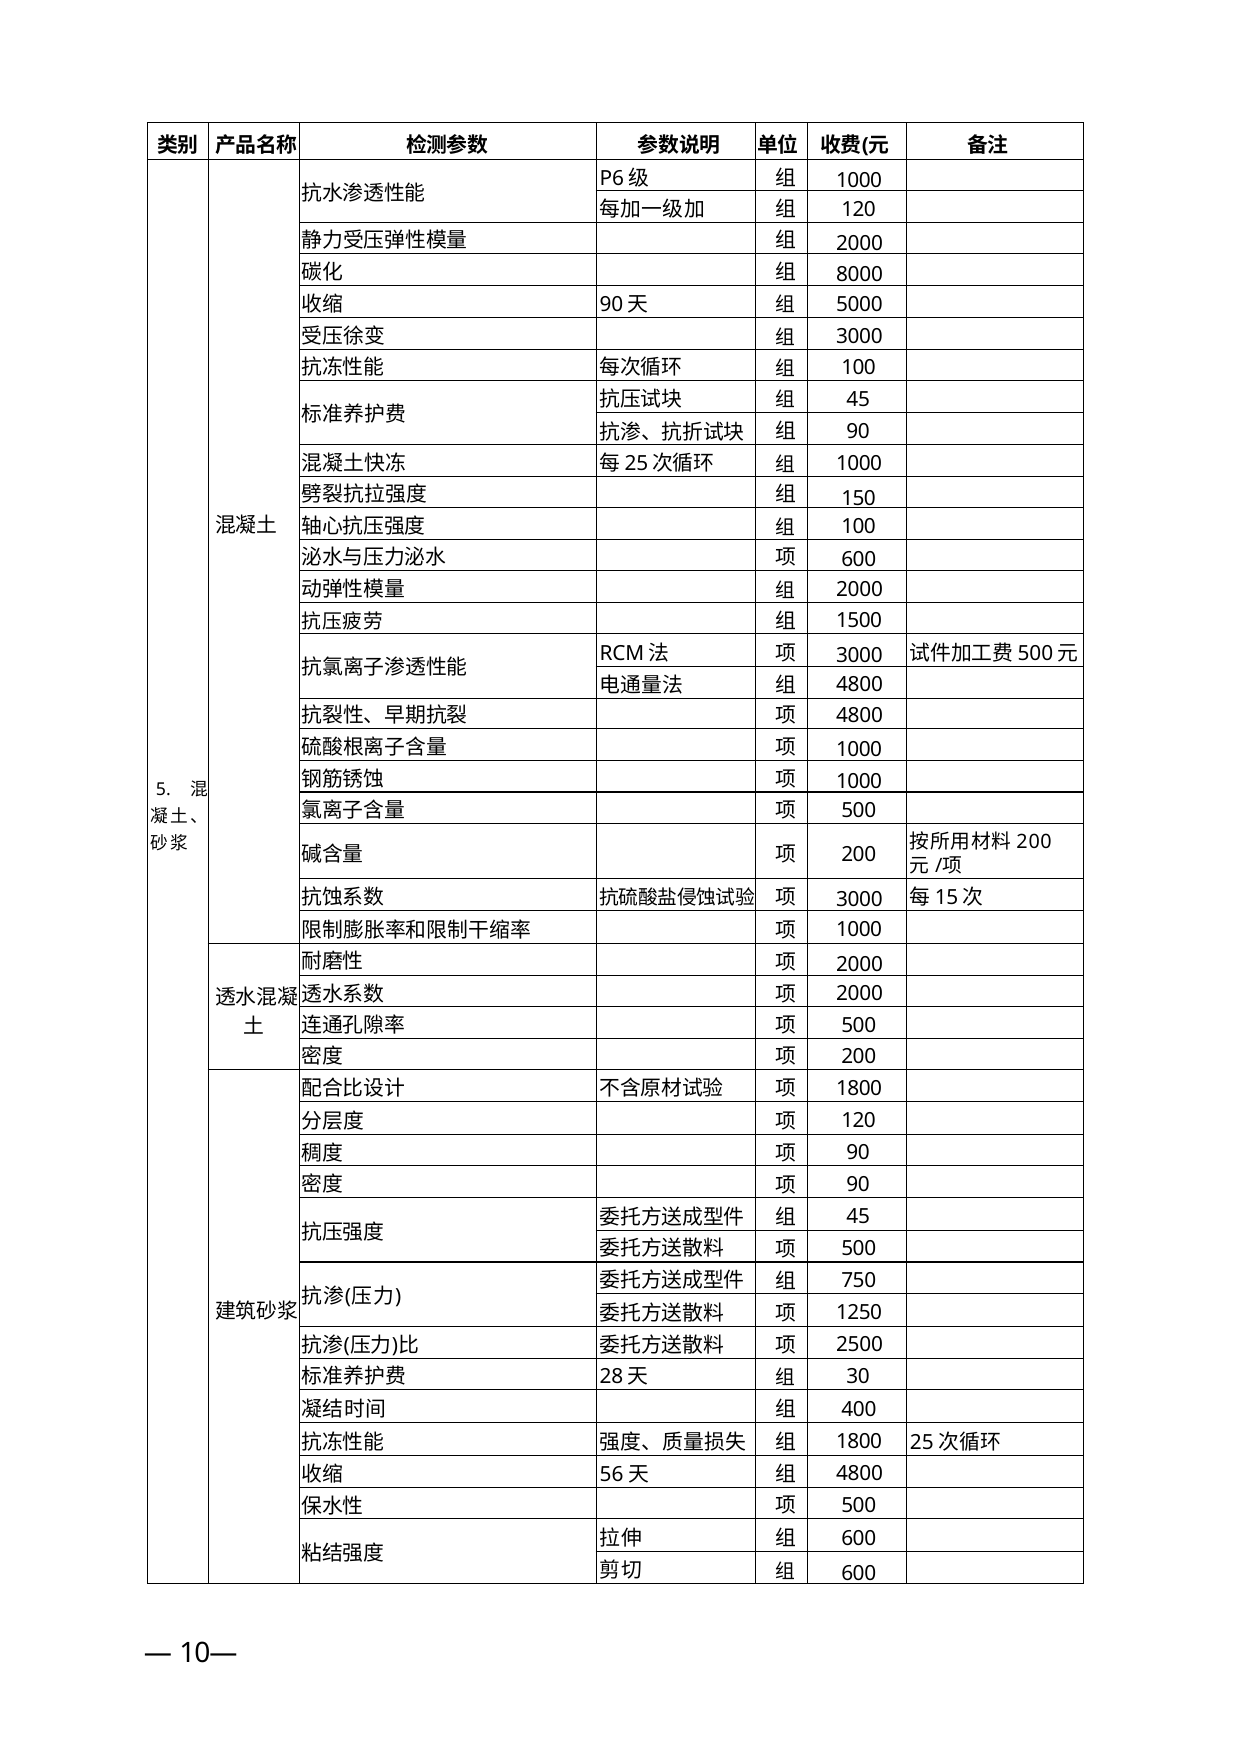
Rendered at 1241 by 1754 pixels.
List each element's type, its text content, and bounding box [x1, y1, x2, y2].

table_cell 项 [756, 1007, 807, 1038]
table_cell 碱含量 [300, 824, 596, 878]
table_cell [597, 1039, 755, 1069]
table_cell 钢筋锈蚀 [300, 761, 596, 791]
table_cell 组 [756, 1519, 807, 1551]
table_cell 5.混 凝土、 砂浆 [148, 160, 208, 1583]
table_cell 限制膨胀率和限制干缩率 [300, 911, 596, 943]
table_cell 项 [756, 540, 807, 569]
table_cell [907, 160, 1083, 190]
table_cell [597, 976, 755, 1006]
table_cell [597, 761, 755, 791]
table_cell 组 [756, 445, 807, 476]
table_cell 90 [808, 413, 906, 444]
table_cell 凝结时间 [300, 1390, 596, 1422]
table_cell 抗裂性、早期抗裂 [300, 699, 596, 728]
table_cell P6级 [597, 160, 755, 190]
table_cell [597, 1102, 755, 1134]
table_cell 1800 [808, 1423, 906, 1455]
table_cell [907, 1519, 1083, 1551]
table_cell 2500 [808, 1327, 906, 1357]
table_cell 90 [808, 1166, 906, 1197]
table_cell [597, 911, 755, 943]
table_cell 收缩 [300, 1456, 596, 1487]
table_cell [907, 699, 1083, 728]
table_cell 组 [756, 160, 807, 190]
table_cell 分层度 [300, 1102, 596, 1134]
table_header 备注 [907, 123, 1083, 158]
table_cell 组 [756, 667, 807, 697]
table_cell 氯离子含量 [300, 793, 596, 823]
table_cell [907, 1070, 1083, 1101]
table_cell 组 [756, 381, 807, 412]
table_cell 静力受压弹性模量 [300, 223, 596, 253]
table_cell 劈裂抗拉强度 [300, 477, 596, 507]
table_cell 碳化 [300, 254, 596, 285]
table_cell 项 [756, 793, 807, 823]
table_cell 抗冻性能 [300, 350, 596, 380]
table_cell 3000 [808, 318, 906, 349]
table_cell [907, 286, 1083, 317]
table_header 参数说明 [597, 123, 755, 158]
table_cell 动弹性模量 [300, 571, 596, 602]
table_cell 抗蚀系数 [300, 879, 596, 910]
table_cell [907, 571, 1083, 602]
table_cell 600 [808, 1552, 906, 1583]
table_cell 90 [808, 1135, 906, 1165]
table_cell 25次循环 [907, 1423, 1083, 1455]
table_cell 400 [808, 1390, 906, 1422]
table_cell 剪切 [597, 1552, 755, 1583]
table_cell [597, 603, 755, 633]
table_cell [597, 254, 755, 285]
table_cell 标准养护费 [300, 1359, 596, 1389]
table_cell 90天 [597, 286, 755, 317]
table_cell 项 [756, 1294, 807, 1326]
table_cell [907, 381, 1083, 412]
table_cell 耐磨性 [300, 944, 596, 974]
table_cell 1000 [808, 160, 906, 190]
table_header 检测参数 [300, 123, 596, 158]
table_cell 抗氯离子渗透性能 [300, 634, 596, 697]
table_cell 建筑砂浆 [209, 1070, 299, 1583]
table_cell 连通孔隙率 [300, 1007, 596, 1038]
table_cell [907, 1456, 1083, 1487]
table_cell 3000 [808, 879, 906, 910]
table_cell 抗压疲劳 [300, 603, 596, 633]
table_cell 混凝土快冻 [300, 445, 596, 476]
table_cell [597, 1488, 755, 1518]
table_header 类别 [148, 123, 208, 158]
table_cell 组 [756, 318, 807, 349]
table_cell 项 [756, 1102, 807, 1134]
table_cell 抗冻性能 [300, 1423, 596, 1455]
table_cell 600 [808, 540, 906, 569]
table_cell 委托方送散料 [597, 1231, 755, 1261]
table_cell 透水混凝 土 [209, 944, 299, 1069]
table_cell 8000 [808, 254, 906, 285]
table_cell 保水性 [300, 1488, 596, 1518]
table_cell 1000 [808, 729, 906, 760]
table_cell 3000 [808, 634, 906, 666]
table_cell [907, 1198, 1083, 1229]
table_cell [907, 1102, 1083, 1134]
table_cell 2000 [808, 944, 906, 974]
table_cell 1000 [808, 445, 906, 476]
table_cell 硫酸根离子含量 [300, 729, 596, 760]
table_cell 配合比设计 [300, 1070, 596, 1101]
table_cell 委托方送散料 [597, 1294, 755, 1326]
table_cell 45 [808, 381, 906, 412]
table_cell 组 [756, 413, 807, 444]
table_cell 抗压试块 [597, 381, 755, 412]
table_cell [597, 540, 755, 569]
table_cell [597, 477, 755, 507]
table_cell 按所用材料200元 /项 [907, 824, 1083, 878]
table_cell 项 [756, 1070, 807, 1101]
table_cell 轴心抗压强度 [300, 508, 596, 539]
table_cell [597, 1166, 755, 1197]
table_cell [597, 571, 755, 602]
table_cell 抗渗(压力) [300, 1263, 596, 1326]
table_cell 组 [756, 1423, 807, 1455]
table_cell 120 [808, 1102, 906, 1134]
table_cell 委托方送成型件 [597, 1198, 755, 1229]
table_cell [597, 944, 755, 974]
table_cell [907, 445, 1083, 476]
table_cell 受压徐变 [300, 318, 596, 349]
table_cell 200 [808, 824, 906, 878]
table_cell 组 [756, 223, 807, 253]
table_cell 45 [808, 1198, 906, 1229]
table_cell [597, 793, 755, 823]
table_cell 500 [808, 1488, 906, 1518]
table_cell 项 [756, 976, 807, 1006]
table_cell 抗压强度 [300, 1198, 596, 1261]
table_cell [907, 318, 1083, 349]
table_cell [907, 191, 1083, 222]
table_cell [907, 1007, 1083, 1038]
table_cell [597, 1135, 755, 1165]
table_cell 150 [808, 477, 906, 507]
table_cell 项 [756, 699, 807, 728]
table_header 产品名称 [209, 123, 299, 158]
table_cell 1000 [808, 761, 906, 791]
table_cell [907, 1231, 1083, 1261]
table_cell 抗硫酸盐侵蚀试验 [597, 879, 755, 910]
table_cell [907, 223, 1083, 253]
table_cell 拉伸 [597, 1519, 755, 1551]
table_cell 600 [808, 1519, 906, 1551]
table_cell [907, 350, 1083, 380]
table_cell [907, 793, 1083, 823]
table_cell [907, 1039, 1083, 1069]
table_cell 抗渗(压力)比 [300, 1327, 596, 1357]
table_cell 4800 [808, 667, 906, 697]
table_cell [597, 1390, 755, 1422]
table_cell [597, 729, 755, 760]
table_cell [907, 1552, 1083, 1583]
table_cell 组 [756, 1390, 807, 1422]
table_cell [907, 540, 1083, 569]
table_cell 标准养护费 [300, 381, 596, 444]
table_cell 每25次循环 [597, 445, 755, 476]
table_cell 项 [756, 1135, 807, 1165]
table_cell 项 [756, 824, 807, 878]
table_cell 30 [808, 1359, 906, 1389]
table_cell 收缩 [300, 286, 596, 317]
table_cell [597, 508, 755, 539]
table_cell 组 [756, 350, 807, 380]
table_cell 2000 [808, 976, 906, 1006]
table_cell 56天 [597, 1456, 755, 1487]
table_cell 100 [808, 508, 906, 539]
table_header 收费(元 [808, 123, 906, 158]
table_cell 密度 [300, 1166, 596, 1197]
table_cell [907, 413, 1083, 444]
table_cell 组 [756, 1456, 807, 1487]
table_cell 组 [756, 191, 807, 222]
table_cell 项 [756, 879, 807, 910]
table_cell 粘结强度 [300, 1519, 596, 1583]
text — 10— [144, 1639, 1094, 1668]
table_cell 1800 [808, 1070, 906, 1101]
table_cell 项 [756, 1231, 807, 1261]
table_cell [907, 976, 1083, 1006]
table_cell 抗渗、抗折试块 [597, 413, 755, 444]
table_cell 每15次 [907, 879, 1083, 910]
table_cell 120 [808, 191, 906, 222]
table_cell 项 [756, 634, 807, 666]
table_cell [907, 603, 1083, 633]
table_cell [907, 1263, 1083, 1293]
table_cell [597, 318, 755, 349]
table_cell [907, 761, 1083, 791]
table_cell [907, 508, 1083, 539]
table_cell 500 [808, 1007, 906, 1038]
table_cell [597, 699, 755, 728]
table_cell 每次循环 [597, 350, 755, 380]
table_cell 项 [756, 729, 807, 760]
table_cell 项 [756, 761, 807, 791]
table_cell 电通量法 [597, 667, 755, 697]
table_cell 组 [756, 286, 807, 317]
table_cell 项 [756, 1488, 807, 1518]
table_cell [907, 1294, 1083, 1326]
table_cell 5000 [808, 286, 906, 317]
table_cell 组 [756, 477, 807, 507]
table_cell 组 [756, 1359, 807, 1389]
table_cell 试件加工费500元 [907, 634, 1083, 666]
table_cell 组 [756, 508, 807, 539]
table_cell [907, 1327, 1083, 1357]
table_cell 组 [756, 254, 807, 285]
table_cell 1250 [808, 1294, 906, 1326]
table_cell 1000 [808, 911, 906, 943]
table_cell 500 [808, 1231, 906, 1261]
table_cell 2000 [808, 571, 906, 602]
table_cell 组 [756, 603, 807, 633]
table_cell [907, 944, 1083, 974]
table_cell [907, 1359, 1083, 1389]
table_cell 组 [756, 1263, 807, 1293]
table_cell 4800 [808, 699, 906, 728]
table_cell 100 [808, 350, 906, 380]
table_cell 200 [808, 1039, 906, 1069]
table_cell 委托方送成型件 [597, 1263, 755, 1293]
table_cell [597, 1007, 755, 1038]
table_cell 4800 [808, 1456, 906, 1487]
table_cell 每加一级加 [597, 191, 755, 222]
table_cell 混凝土 [209, 160, 299, 943]
table_cell 项 [756, 1327, 807, 1357]
table_cell [597, 824, 755, 878]
table_cell 不含原材试验 [597, 1070, 755, 1101]
table_cell 强度、质量损失 [597, 1423, 755, 1455]
table_cell [907, 729, 1083, 760]
table_cell 2000 [808, 223, 906, 253]
table_cell 750 [808, 1263, 906, 1293]
table_header 单位 [756, 123, 807, 158]
table_cell [907, 1135, 1083, 1165]
table_cell 项 [756, 944, 807, 974]
table_cell 组 [756, 571, 807, 602]
table_cell [907, 1166, 1083, 1197]
table_cell [907, 1390, 1083, 1422]
table_cell 抗水渗透性能 [300, 160, 596, 222]
table_cell 稠度 [300, 1135, 596, 1165]
table_cell 组 [756, 1198, 807, 1229]
table_cell [907, 477, 1083, 507]
table_cell 500 [808, 793, 906, 823]
table_cell [907, 254, 1083, 285]
table_cell [597, 223, 755, 253]
table_cell 项 [756, 1166, 807, 1197]
table_cell 委托方送散料 [597, 1327, 755, 1357]
table_cell 密度 [300, 1039, 596, 1069]
table_cell 透水系数 [300, 976, 596, 1006]
table_cell [907, 667, 1083, 697]
table_cell [907, 911, 1083, 943]
table_cell 泌水与压力泌水 [300, 540, 596, 569]
table_cell RCM法 [597, 634, 755, 666]
table_cell 28天 [597, 1359, 755, 1389]
table_cell 项 [756, 1039, 807, 1069]
table_cell 1500 [808, 603, 906, 633]
table_cell 组 [756, 1552, 807, 1583]
table_cell 项 [756, 911, 807, 943]
table_cell [907, 1488, 1083, 1518]
